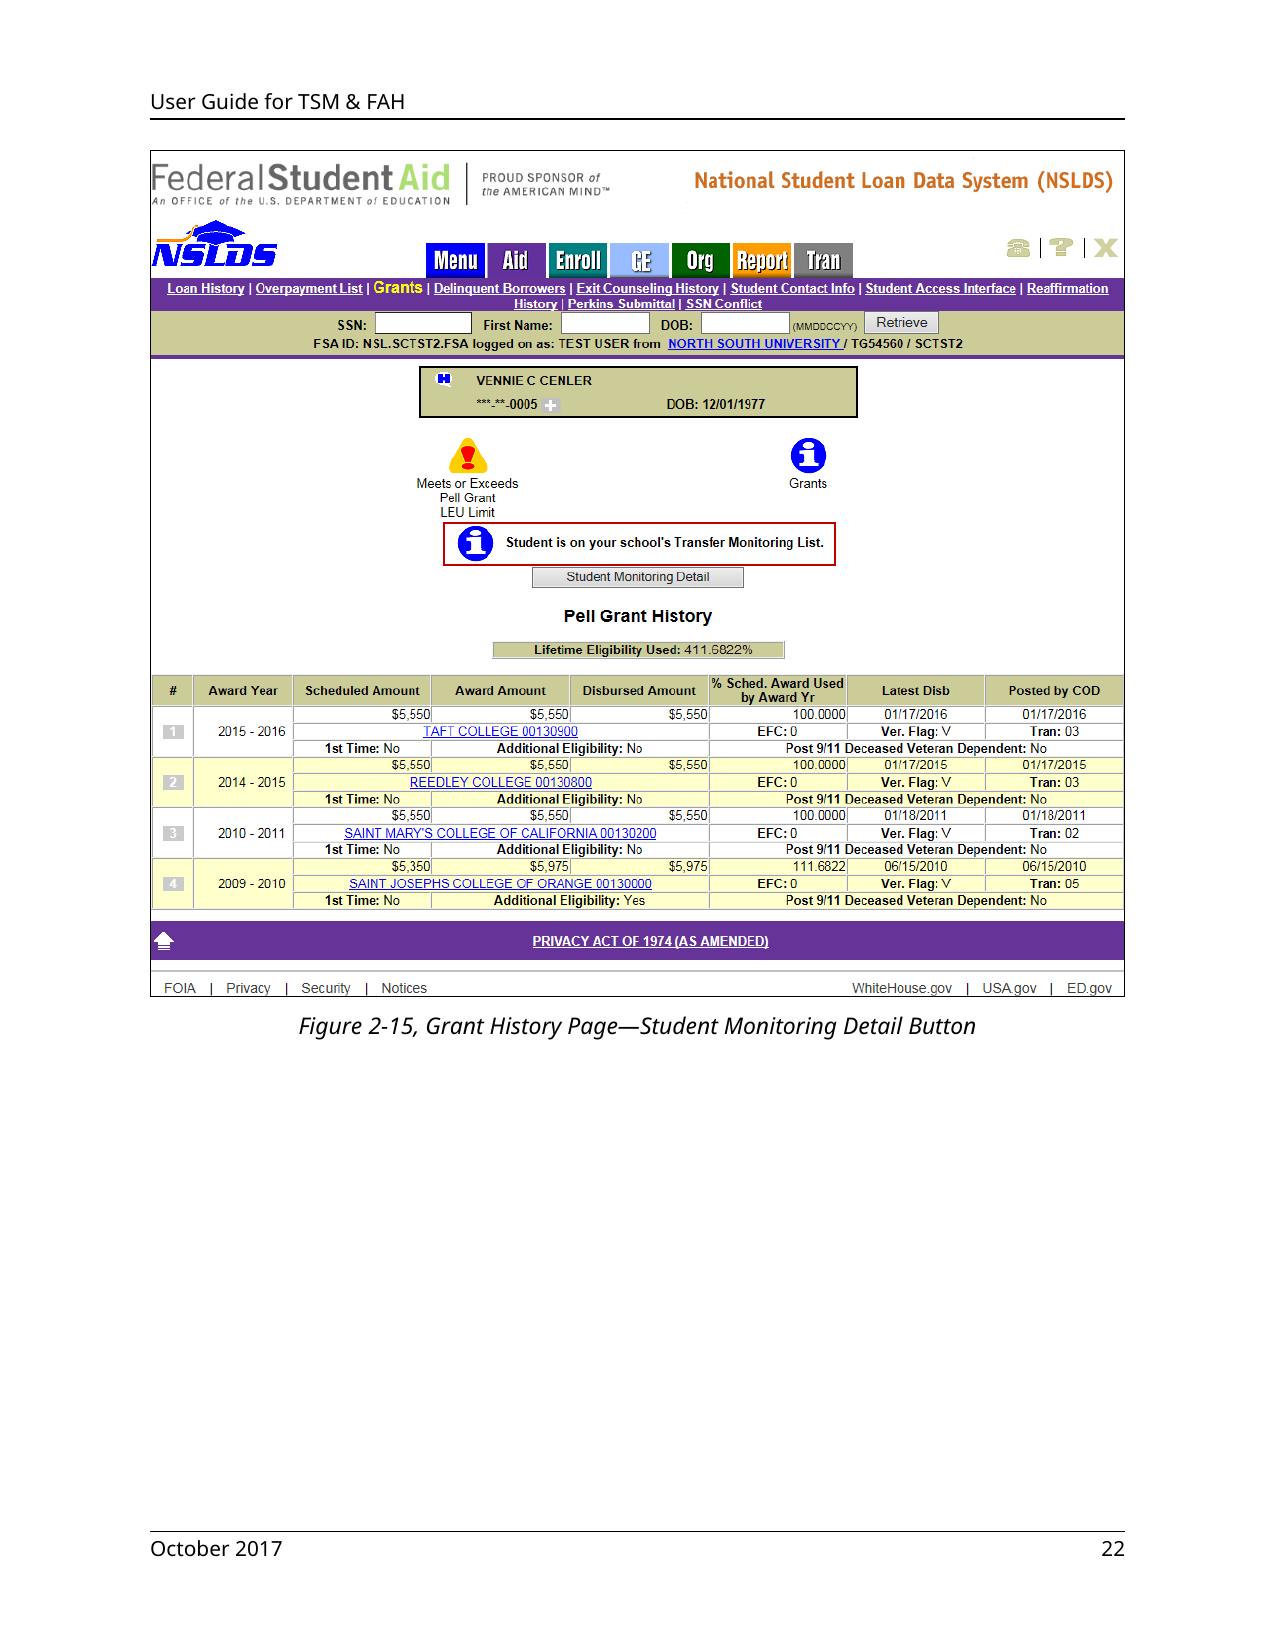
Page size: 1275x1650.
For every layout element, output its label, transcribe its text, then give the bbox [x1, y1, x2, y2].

picture [151, 151, 1124, 996]
text Figure 2-15, Grant History Page—Student Monitoring Detail Button [150, 1009, 1125, 1041]
